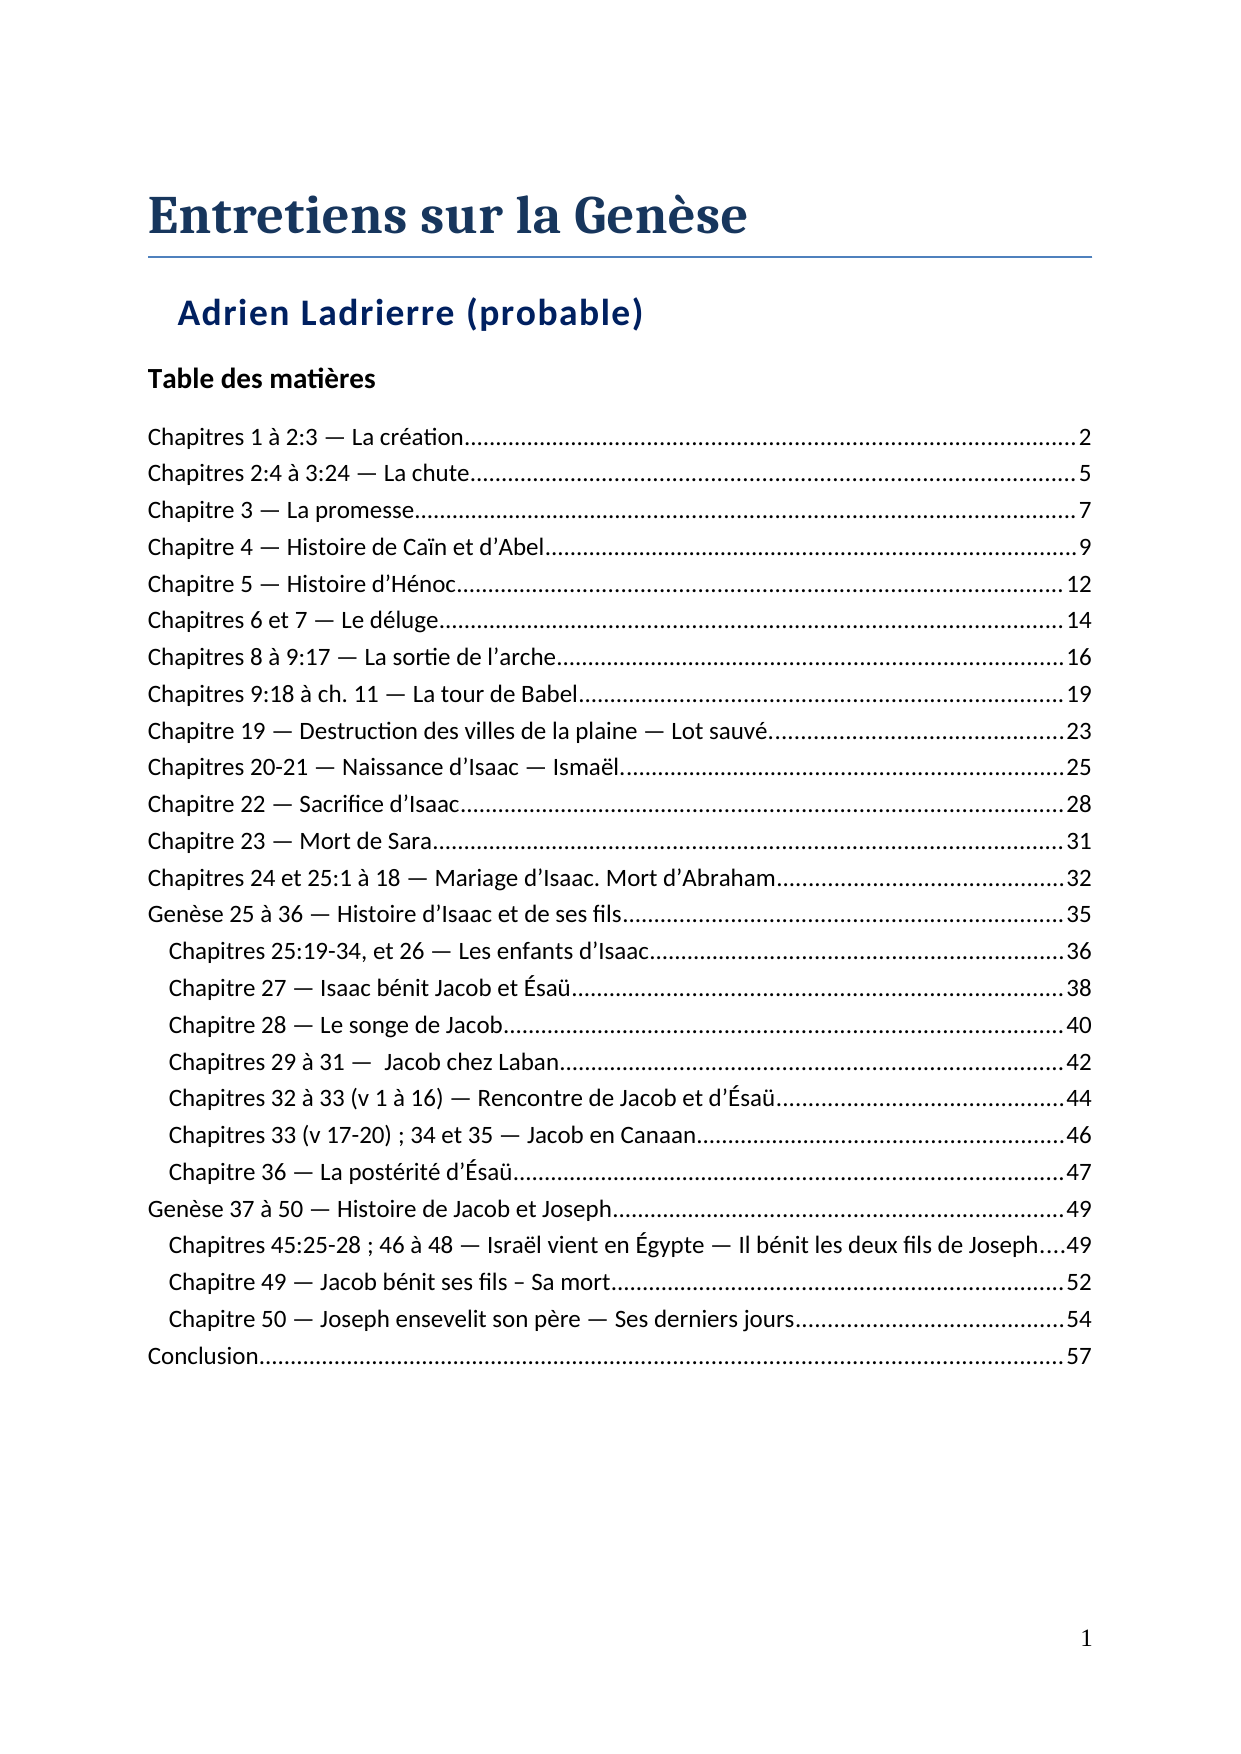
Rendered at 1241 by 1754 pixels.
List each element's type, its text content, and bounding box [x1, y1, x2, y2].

text Chapitres 20-21 — Naissance d’Isaac — Ismaël. 25 [148, 752, 1092, 782]
text Chapitre 5 — Histoire d’Hénoc 12 [148, 568, 1092, 598]
text Chapitre 28 — Le songe de Jacob 40 [168, 1009, 1092, 1039]
text Chapitre 3 — La promesse 7 [148, 494, 1092, 525]
text Genèse 37 à 50 — Histoire de Jacob et Joseph 49 [148, 1193, 1092, 1223]
text Table des matières [148, 360, 1092, 396]
text Chapitres 25:19-34, et 26 — Les enfants d’Isaac 36 [168, 935, 1092, 966]
text Chapitres 9:18 à ch. 11 — La tour de Babel 19 [148, 678, 1092, 708]
text Chapitres 24 et 25:1 à 18 — Mariage d’Isaac. Mort d’Abraham 32 [148, 862, 1092, 892]
text Chapitres 1 à 2:3 — La création 2 [148, 421, 1092, 451]
text Conclusion 57 [148, 1340, 1092, 1370]
text Chapitres 45:25-28 ; 46 à 48 — Israël vient en Égypte — Il bénit les deux fils de Joseph 49 [168, 1229, 1092, 1260]
text Chapitres 2:4 à 3:24 — La chute 5 [148, 457, 1092, 488]
subtitle Adrien Ladrierre (probable) [148, 289, 1092, 335]
text Chapitre 19 — Destruction des villes de la plaine — Lot sauvé. 23 [148, 715, 1092, 745]
text Chapitres 33 (v 17-20) ; 34 et 35 — Jacob en Canaan 46 [168, 1119, 1092, 1150]
text Genèse 25 à 36 — Histoire d’Isaac et de ses fils 35 [148, 899, 1092, 929]
text Chapitres 29 à 31 — Jacob chez Laban 42 [168, 1046, 1092, 1076]
text Chapitre 23 — Mort de Sara 31 [148, 825, 1092, 856]
text Chapitres 32 à 33 (v 1 à 16) — Rencontre de Jacob et d’Ésaü 44 [168, 1082, 1092, 1113]
text Chapitre 4 — Histoire de Caïn et d’Abel 9 [148, 531, 1092, 561]
text Chapitre 27 — Isaac bénit Jacob et Ésaü 38 [168, 972, 1092, 1003]
text Chapitre 50 — Joseph ensevelit son père — Ses derniers jours 54 [168, 1303, 1092, 1334]
text Chapitre 49 — Jacob bénit ses fils – Sa mort 52 [168, 1266, 1092, 1297]
text Chapitre 22 — Sacrifice d’Isaac 28 [148, 788, 1092, 819]
text Chapitres 6 et 7 — Le déluge 14 [148, 604, 1092, 635]
text Chapitres 8 à 9:17 — La sortie de l’arche 16 [148, 641, 1092, 672]
title Entretiens sur la Genèse [148, 185, 1092, 256]
text Chapitre 36 — La postérité d’Ésaü 47 [168, 1156, 1092, 1187]
